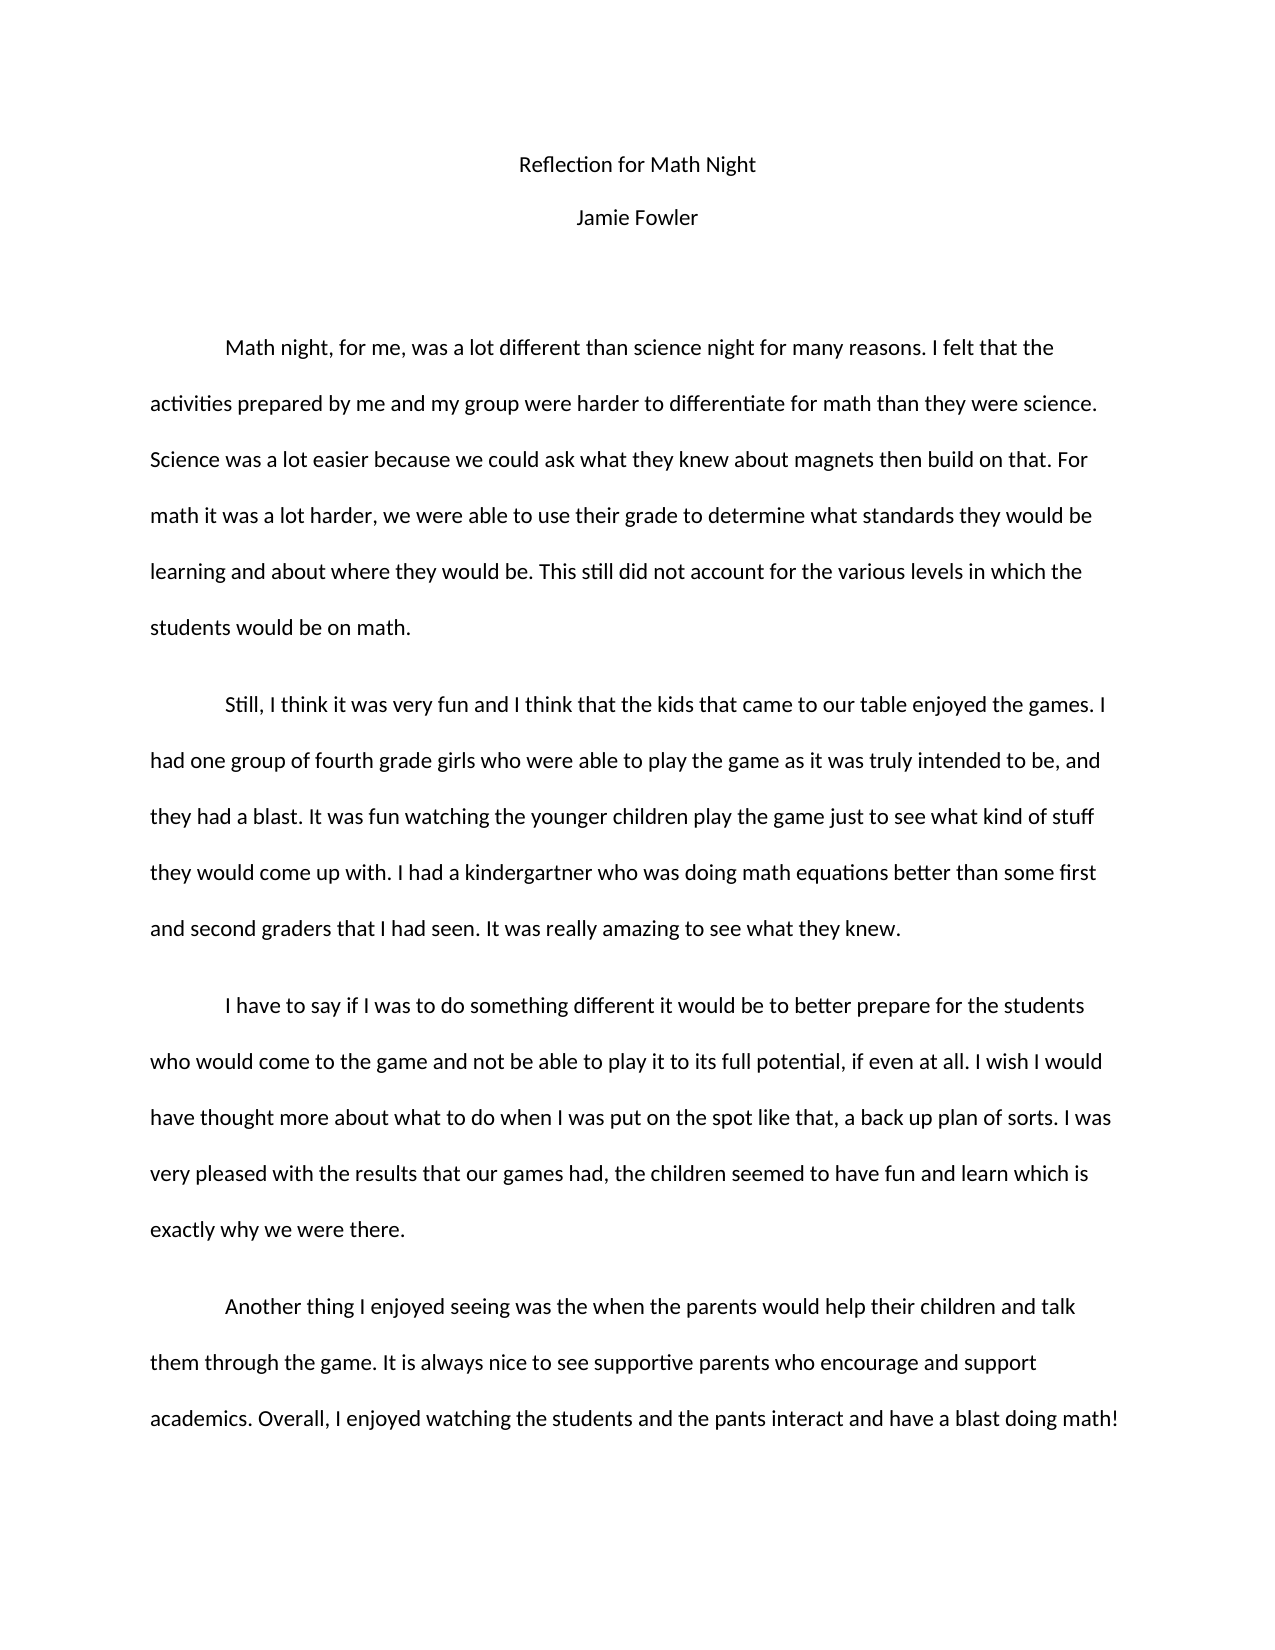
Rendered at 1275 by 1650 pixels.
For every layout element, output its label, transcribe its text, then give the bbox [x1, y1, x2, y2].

text Math night, for me, was a lot different than science night for many reasons. I felt that the activities prepared by me and my group were harder to differentiate for math than they were science. Science was a lot easier because we could ask what they knew about magnets then build on that. For math it was a lot harder, we were able to use their grade to determine what standards they would be learning and about where they would be. This still did not account for the various levels in which the students would be on math. [150, 333, 1125, 641]
text Jamie Fowler [150, 203, 1125, 231]
text Reflection for Math Night [150, 150, 1125, 178]
text I have to say if I was to do something different it would be to better prepare for the students who would come to the game and not be able to play it to its full potential, if even at all. I wish I would have thought more about what to do when I was put on the spot like that, a back up plan of sorts. I was very pleased with the results that our games had, the children seemed to have fun and learn which is exactly why we were there. [150, 991, 1125, 1243]
text Another thing I enjoyed seeing was the when the parents would help their children and talk them through the game. It is always nice to see supportive parents who encourage and support academics. Overall, I enjoyed watching the students and the pants interact and have a blast doing math! [150, 1292, 1125, 1432]
text Still, I think it was very fun and I think that the kids that came to our table enjoyed the games. I had one group of fourth grade girls who were able to play the game as it was truly intended to be, and they had a blast. It was fun watching the younger children play the game just to see what kind of stuff they would come up with. I had a kindergartner who was doing math equations better than some first and second graders that I had seen. It was really amazing to see what they knew. [150, 690, 1125, 942]
